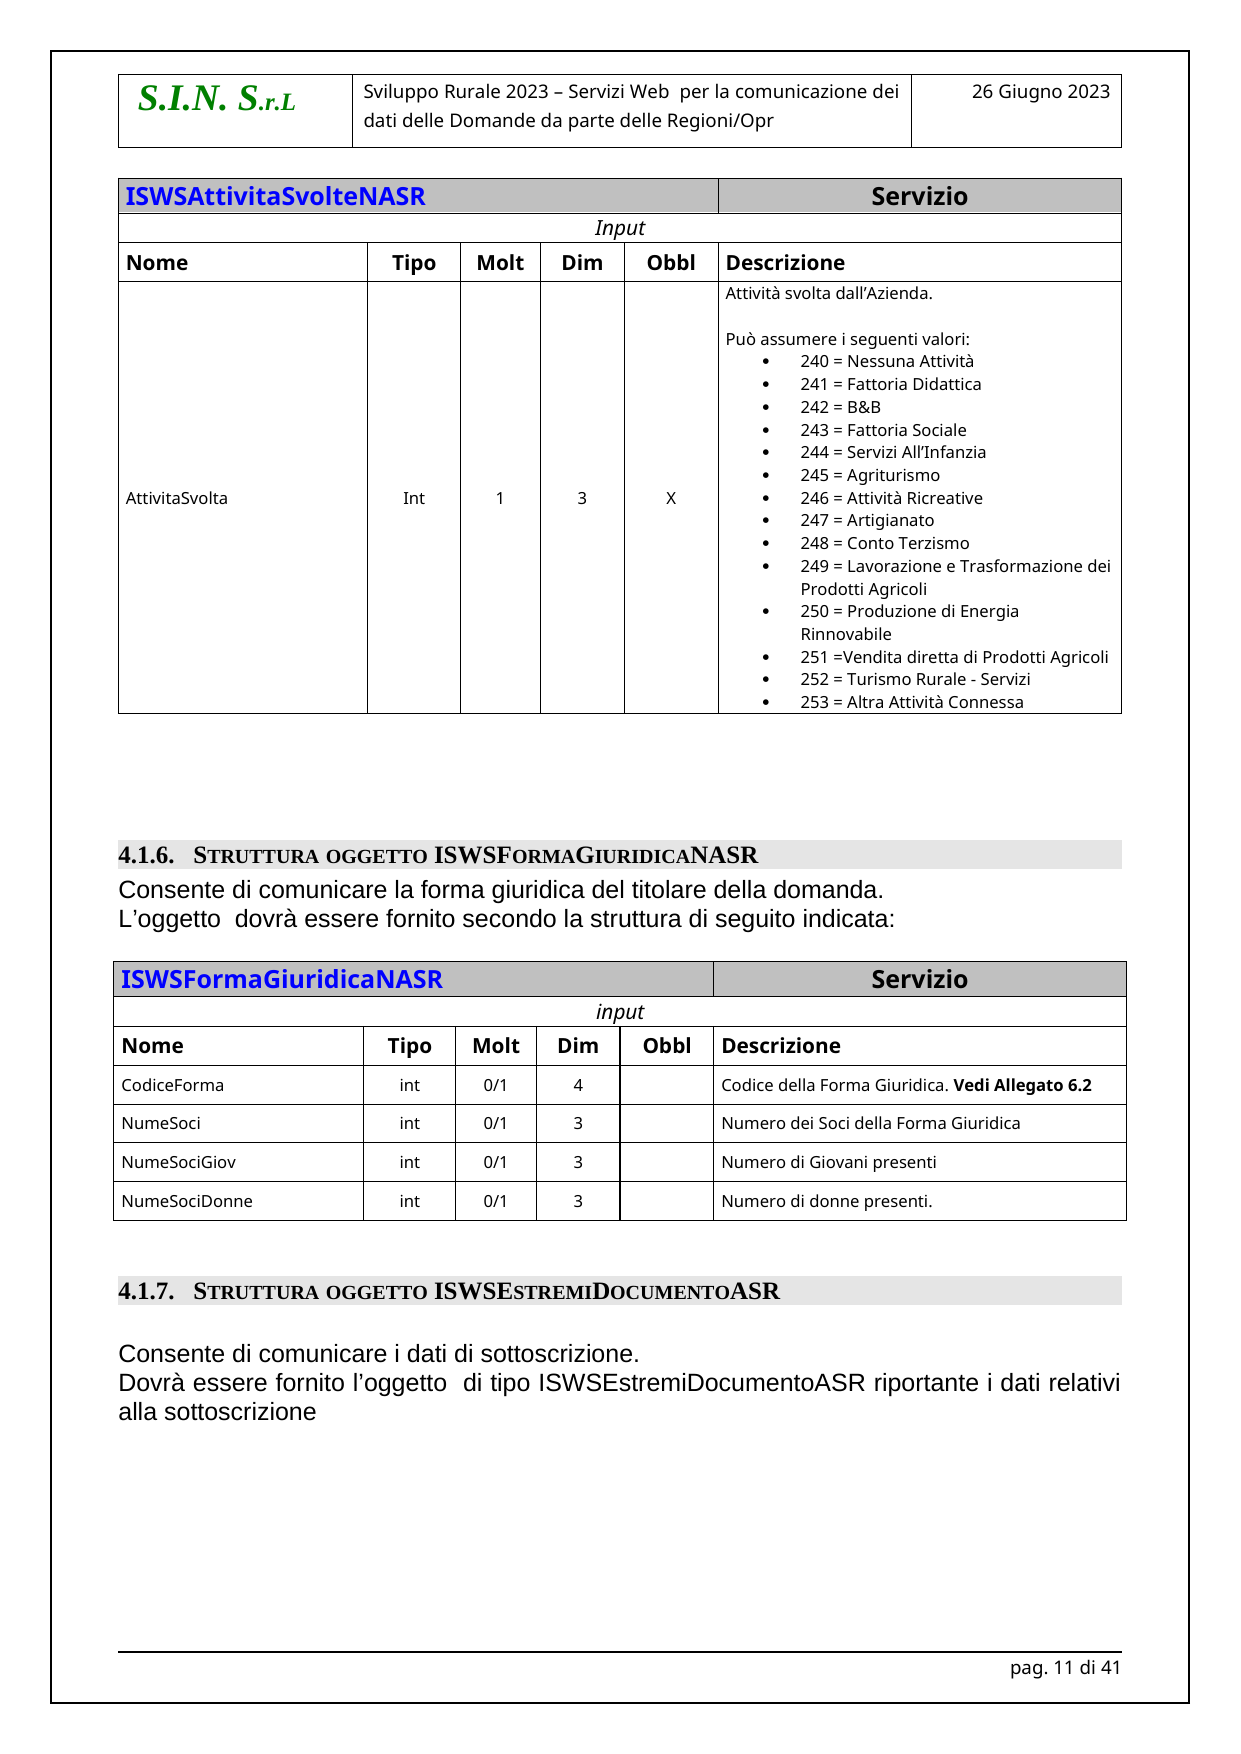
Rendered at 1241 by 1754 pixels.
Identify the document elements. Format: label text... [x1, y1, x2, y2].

table_cell Int [368, 282, 460, 713]
text L’oggetto dovrà essere fornito secondo la struttura di seguito indicata: [118, 904, 1122, 933]
table_cell Nome [119, 243, 367, 281]
table_cell 0/1 [456, 1182, 536, 1220]
table_cell Dim [537, 1027, 619, 1064]
table_cell Attività svolta dall’Azienda. Può assumere i seguenti valori: 240 = Nessuna Attività 241 = Fattoria Didattica 242 = B&B 243 = Fattoria Sociale 244 = Servizi All’Infanzia 245 = Agriturismo 246 = Attività Ricreative 247 = Artigianato 248 = Conto Terzismo 249 = Lavorazione e Trasformazione dei Prodotti Agricoli 250 = Produzione di Energia Rinnovabile 251 =Vendita diretta di Prodotti Agricoli 252 = Turismo Rurale - Servizi 253 = Altra Attività Connessa [719, 282, 1121, 713]
table_cell 3 [537, 1143, 619, 1181]
table_cell Input [119, 214, 1121, 242]
table_cell NumeSoci [114, 1105, 363, 1142]
table_cell 3 [537, 1182, 619, 1220]
text Dovrà essere fornito l’oggetto di tipo ISWSEstremiDocumentoASR riportante i dati relativi alla sottoscrizione [118, 1368, 1122, 1426]
table_cell Molt [456, 1027, 536, 1064]
table_cell input [114, 997, 1126, 1026]
table_header Servizio [719, 179, 1121, 212]
table_cell int [364, 1182, 455, 1220]
table_cell 4 [537, 1066, 619, 1103]
table_header Servizio [714, 962, 1126, 996]
table_cell [621, 1182, 713, 1220]
table_cell Descrizione [719, 243, 1121, 281]
table_cell Numero di donne presenti. [714, 1182, 1126, 1220]
table_cell [621, 1143, 713, 1181]
table_cell 0/1 [456, 1066, 536, 1103]
table_cell [621, 1105, 713, 1142]
table_cell NumeSociGiov [114, 1143, 363, 1181]
table_cell 1 [461, 282, 540, 713]
table_cell Dim [541, 243, 624, 281]
table_cell Obbl [625, 243, 718, 281]
table_cell Molt [461, 243, 540, 281]
table_cell 0/1 [456, 1143, 536, 1181]
table_header ISWSAttivitaSvolteNASR [119, 179, 718, 212]
list Struttura oggetto ISWSEstremiDocumentoASR [118, 1276, 1122, 1305]
table_cell 3 [537, 1105, 619, 1142]
table_cell 3 [541, 282, 624, 713]
table_cell Descrizione [714, 1027, 1126, 1064]
table_cell AttivitaSvolta [119, 282, 367, 713]
text Consente di comunicare la forma giuridica del titolare della domanda. [118, 875, 1122, 904]
table_cell Tipo [364, 1027, 455, 1064]
table_header ISWSFormaGiuridicaNASR [114, 962, 713, 996]
text Consente di comunicare i dati di sottoscrizione. [118, 1339, 1122, 1368]
table_cell Codice della Forma Giuridica. Vedi Allegato 6.2 [714, 1066, 1126, 1103]
table_cell int [364, 1105, 455, 1142]
table_cell CodiceForma [114, 1066, 363, 1103]
table_cell int [364, 1066, 455, 1103]
table_cell X [625, 282, 718, 713]
table_cell 0/1 [456, 1105, 536, 1142]
table_cell Tipo [368, 243, 460, 281]
table_cell Obbl [621, 1027, 713, 1064]
table_cell int [364, 1143, 455, 1181]
table_cell Nome [114, 1027, 363, 1064]
table_cell NumeSociDonne [114, 1182, 363, 1220]
table_cell [621, 1066, 713, 1103]
list Struttura oggetto ISWSFormaGiuridicaNASR [118, 840, 1122, 869]
table_cell Numero di Giovani presenti [714, 1143, 1126, 1181]
table_cell Numero dei Soci della Forma Giuridica [714, 1105, 1126, 1142]
